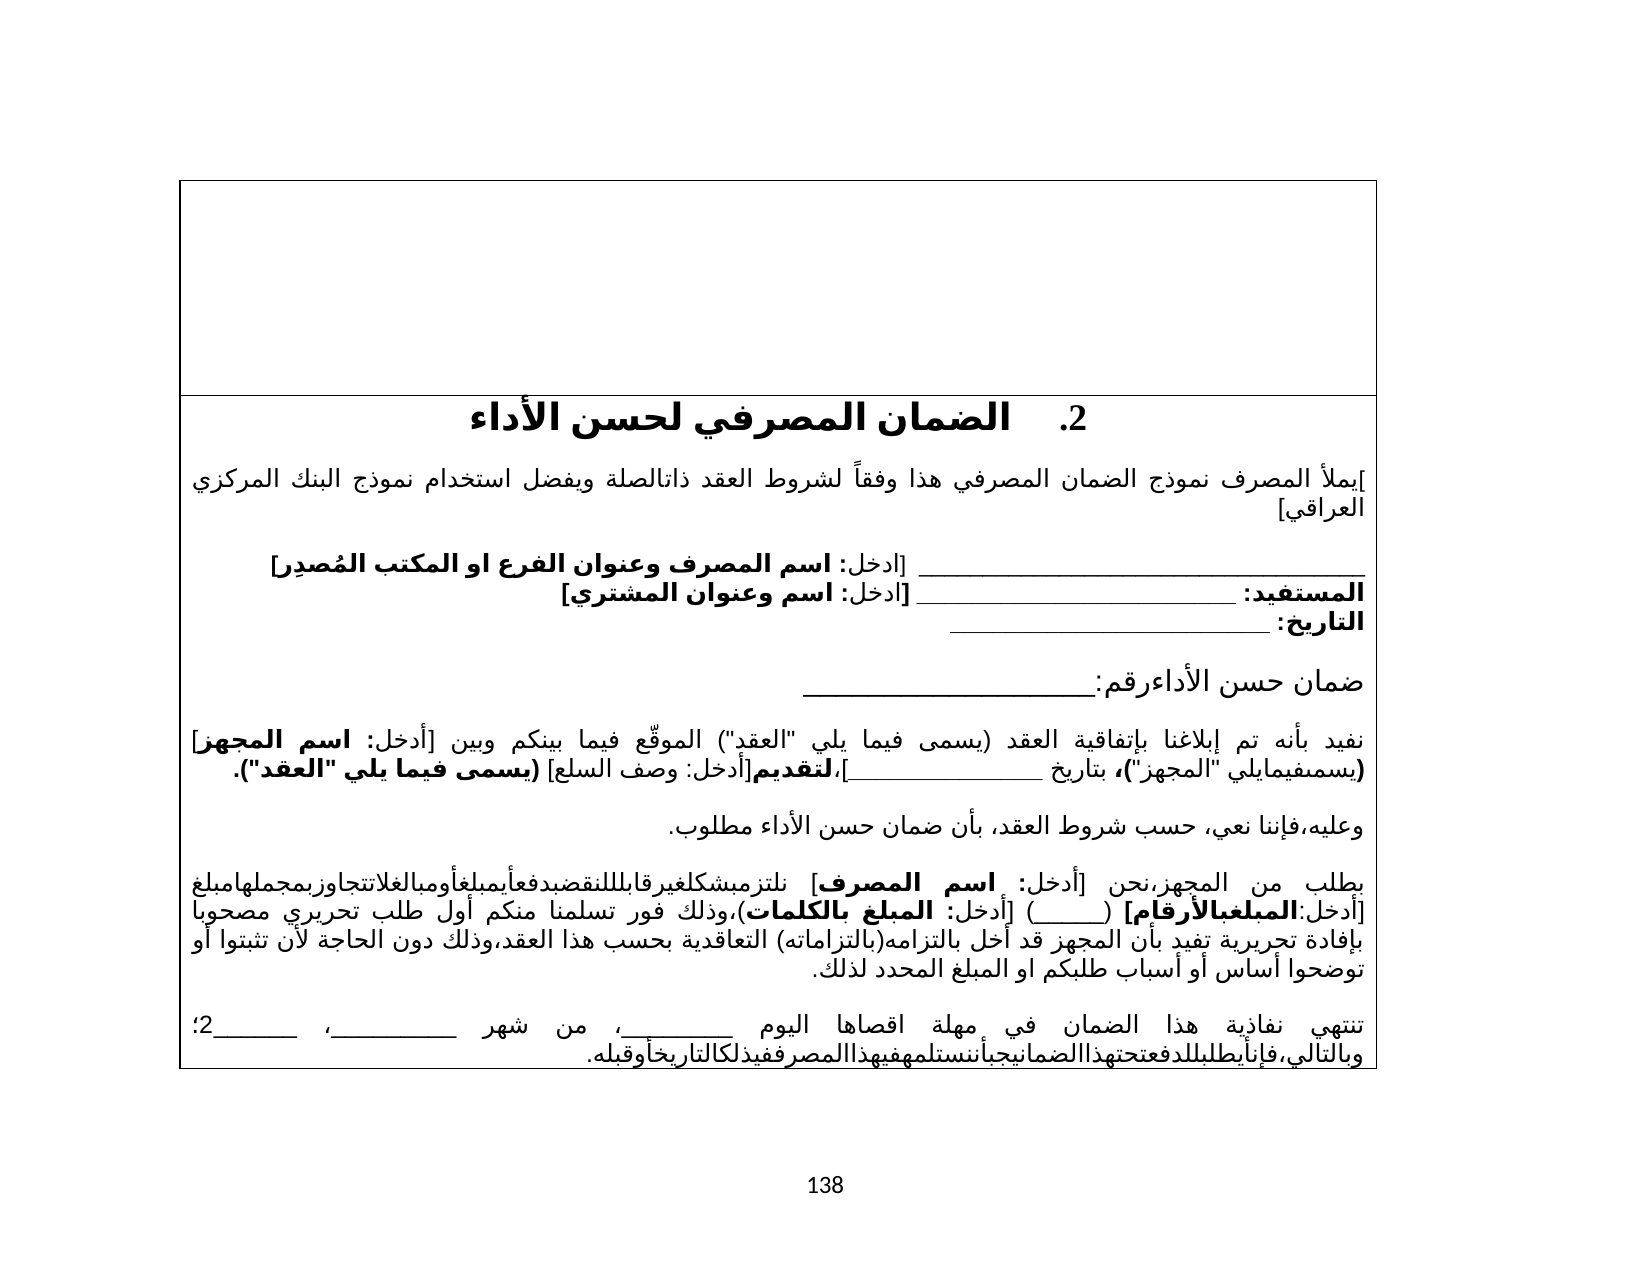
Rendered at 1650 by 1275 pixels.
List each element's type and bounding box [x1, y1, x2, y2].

table_cell [181, 181, 1376, 395]
table_cell [181, 396, 1376, 1068]
